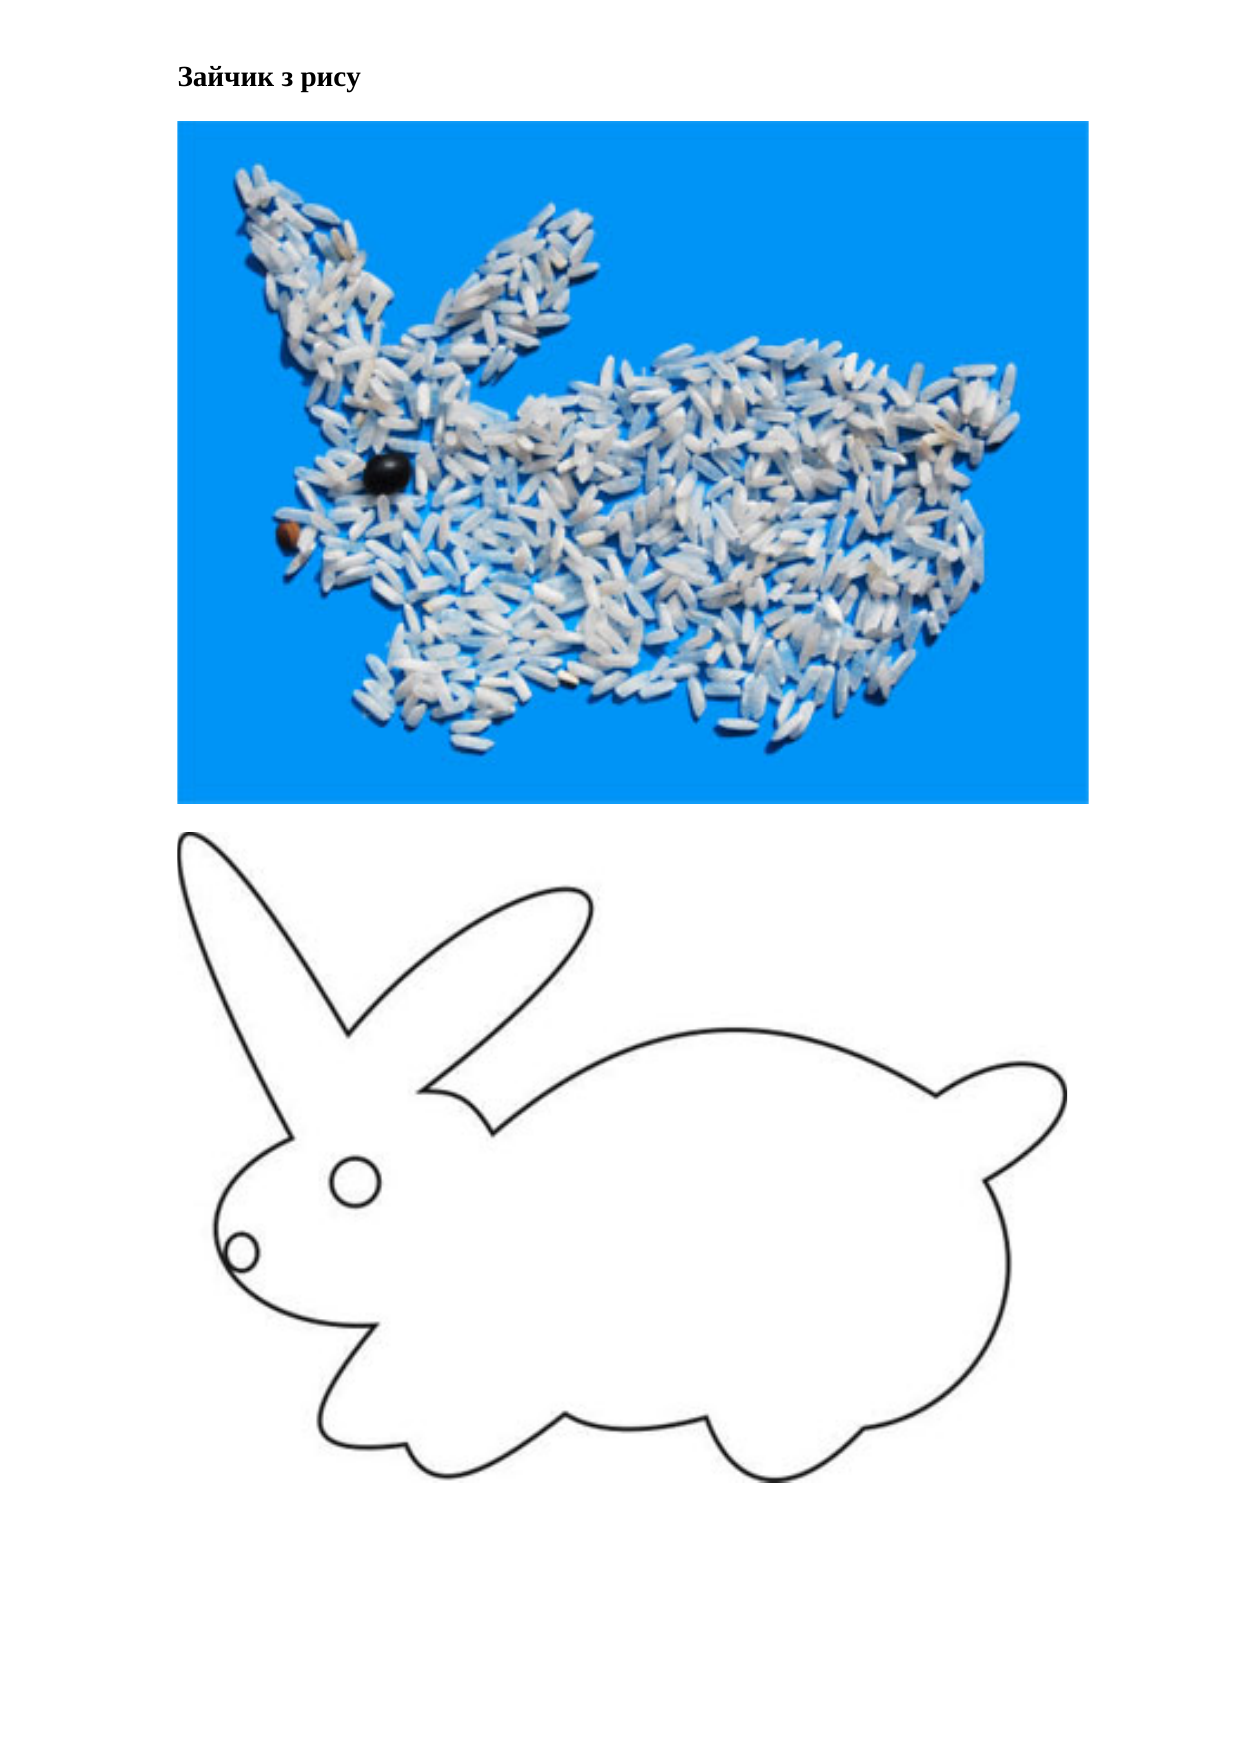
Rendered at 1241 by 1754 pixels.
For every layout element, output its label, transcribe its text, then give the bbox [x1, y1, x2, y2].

text Зайчик з рису [177, 59, 1152, 93]
picture [177, 832, 1068, 1483]
picture [177, 121, 1089, 804]
